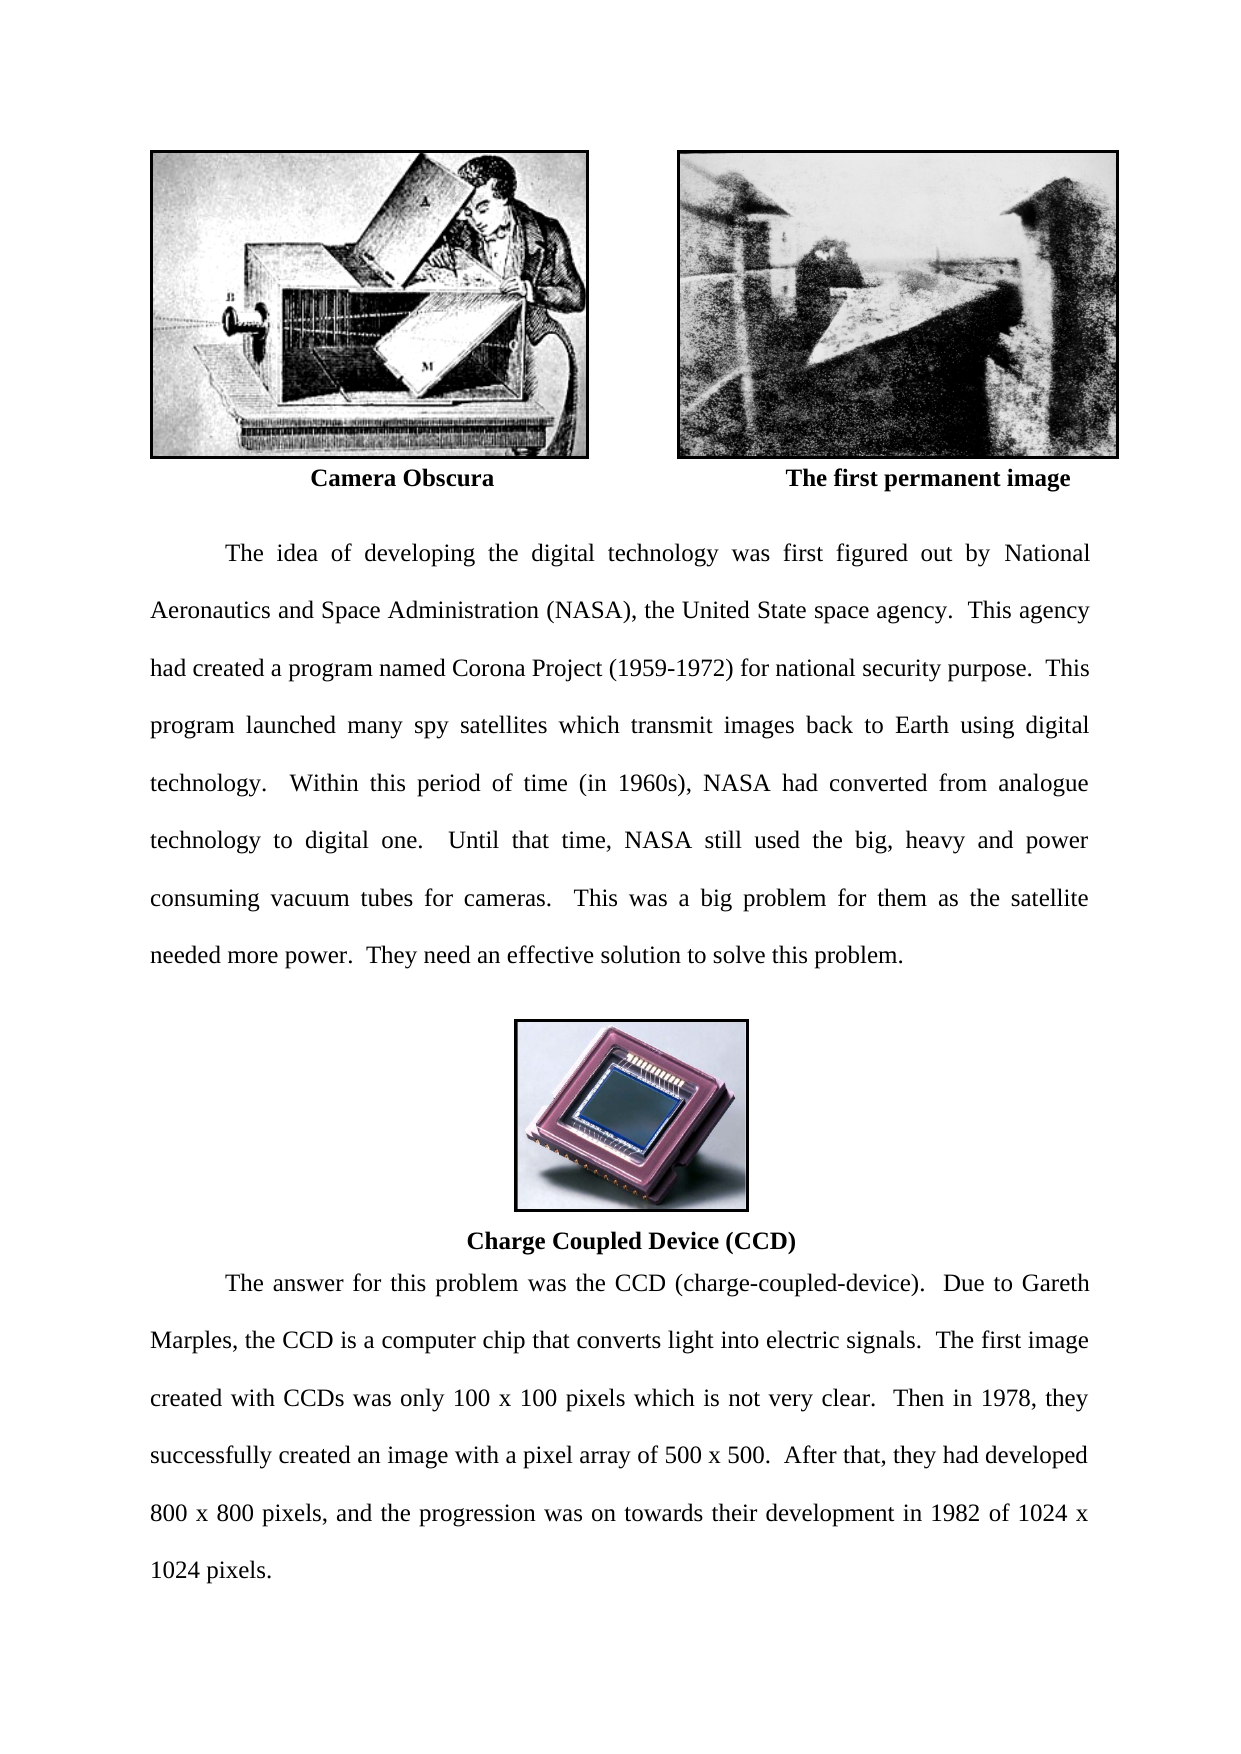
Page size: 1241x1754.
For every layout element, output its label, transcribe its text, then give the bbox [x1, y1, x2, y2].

picture [517, 1022, 746, 1209]
text The answer for this problem was the CCD (charge-coupled-device). Due to Gareth Marples, the CCD is a computer chip that converts light into electric signals. The first image created with CCDs was only 100 x 100 pixels which is not very clear. Then in 1978, they successfully created an image with a pixel array of 500 x 500. After that, they had developed 800 x 800 pixels, and the progression was on towards their development in 1982 of 1024 x 1024 pixels. [150, 1268, 1090, 1584]
picture [680, 153, 1116, 456]
table_header Camera Obscura [139, 150, 666, 538]
table_header Charge Coupled Device (CCD) [150, 1019, 1113, 1268]
text The idea of developing the digital technology was first figured out by National Aeronautics and Space Administration (NASA), the United State space agency. This agency had created a program named Corona Project (1959-1972) for national security purpose. This program launched many spy satellites which transmit images back to Earth using digital technology. Within this period of time (in 1960s), NASA had converted from analogue technology to digital one. Until that time, NASA still used the big, heavy and power consuming vacuum tubes for cameras. This was a big problem for them as the satellite needed more power. They need an effective solution to solve this problem. [150, 538, 1090, 969]
table_header The first permanent image [666, 150, 1191, 538]
picture [153, 153, 586, 456]
